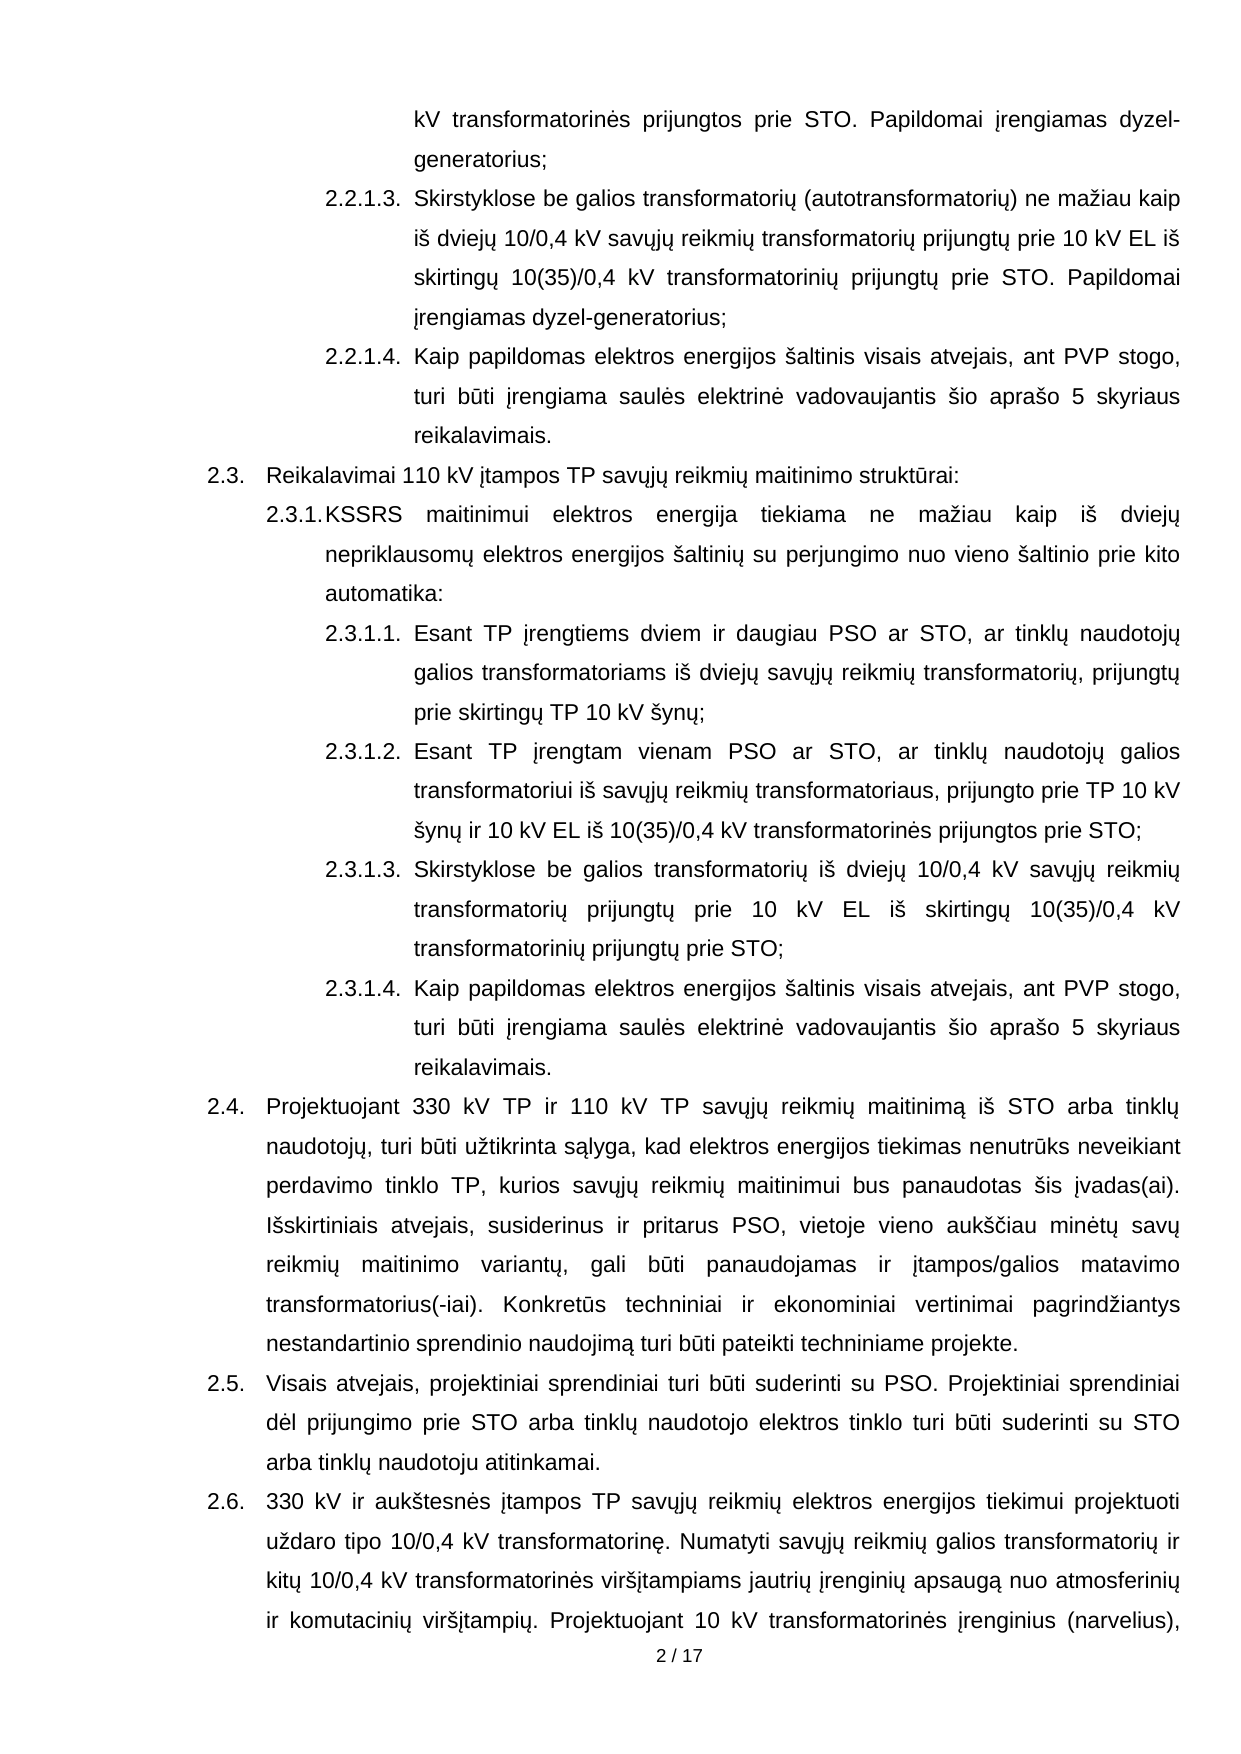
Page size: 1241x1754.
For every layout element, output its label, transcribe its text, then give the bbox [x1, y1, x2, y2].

list Kaip papildomas elektros energijos šaltinis visais atvejais, ant PVP stogo, turi būti įrengiama saulės elektrinė vadovaujantis šio aprašo 5 skyriaus reikalavimais. [325, 343, 1181, 448]
list Esant TP įrengtiems dviem ir daugiau PSO ar STO, ar tinklų naudotojų galios transformatoriams iš dviejų savųjų reikmių transformatorių, prijungtų prie skirtingų TP 10 kV šynų; [325, 619, 1181, 725]
list Esant TP įrengtam vienam PSO ar STO, ar tinklų naudotojų galios transformatoriui iš savųjų reikmių transformatoriaus, prijungto prie TP 10 kV šynų ir 10 kV EL iš 10(35)/0,4 kV transformatorinės prijungtos prie STO; [325, 738, 1181, 843]
list Skirstyklose be galios transformatorių (autotransformatorių) ne mažiau kaip iš dviejų 10/0,4 kV savųjų reikmių transformatorių prijungtų prie 10 kV EL iš skirtingų 10(35)/0,4 kV transformatorinių prijungtų prie STO. Papildomai įrengiamas dyzel-generatorius; [325, 185, 1181, 330]
list KSSRS maitinimui elektros energija tiekiama ne mažiau kaip iš dviejų nepriklausomų elektros energijos šaltinių su perjungimo nuo vieno šaltinio prie kito automatika: [266, 501, 1181, 606]
list Reikalavimai 110 kV įtampos TP savųjų reikmių maitinimo struktūrai: [207, 462, 1181, 488]
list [207, 1488, 1181, 1633]
list Kaip papildomas elektros energijos šaltinis visais atvejais, ant PVP stogo, turi būti įrengiama saulės elektrinė vadovaujantis šio aprašo 5 skyriaus reikalavimais. [325, 975, 1181, 1080]
list Visais atvejais, projektiniai sprendiniai turi būti suderinti su PSO. Projektiniai sprendiniai dėl prijungimo prie STO arba tinklų naudotojo elektros tinklo turi būti suderinti su STO arba tinklų naudotoju atitinkamai. [207, 1370, 1181, 1475]
list Skirstyklose be galios transformatorių iš dviejų 10/0,4 kV savųjų reikmių transformatorių prijungtų prie 10 kV EL iš skirtingų 10(35)/0,4 kV transformatorinių prijungtų prie STO; [325, 856, 1181, 962]
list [325, 106, 1181, 172]
list Projektuojant 330 kV TP ir 110 kV TP savųjų reikmių maitinimą iš STO arba tinklų naudotojų, turi būti užtikrinta sąlyga, kad elektros energijos tiekimas nenutrūks neveikiant perdavimo tinklo TP, kurios savųjų reikmių maitinimui bus panaudotas šis įvadas(ai). Išskirtiniais atvejais, susiderinus ir pritarus PSO, vietoje vieno aukščiau minėtų savų reikmių maitinimo variantų, gali būti panaudojamas ir įtampos/galios matavimo transformatorius(-iai). Konkretūs techniniai ir ekonominiai vertinimai pagrindžiantys nestandartinio sprendinio naudojimą turi būti pateikti techniniame projekte. [207, 1093, 1181, 1357]
